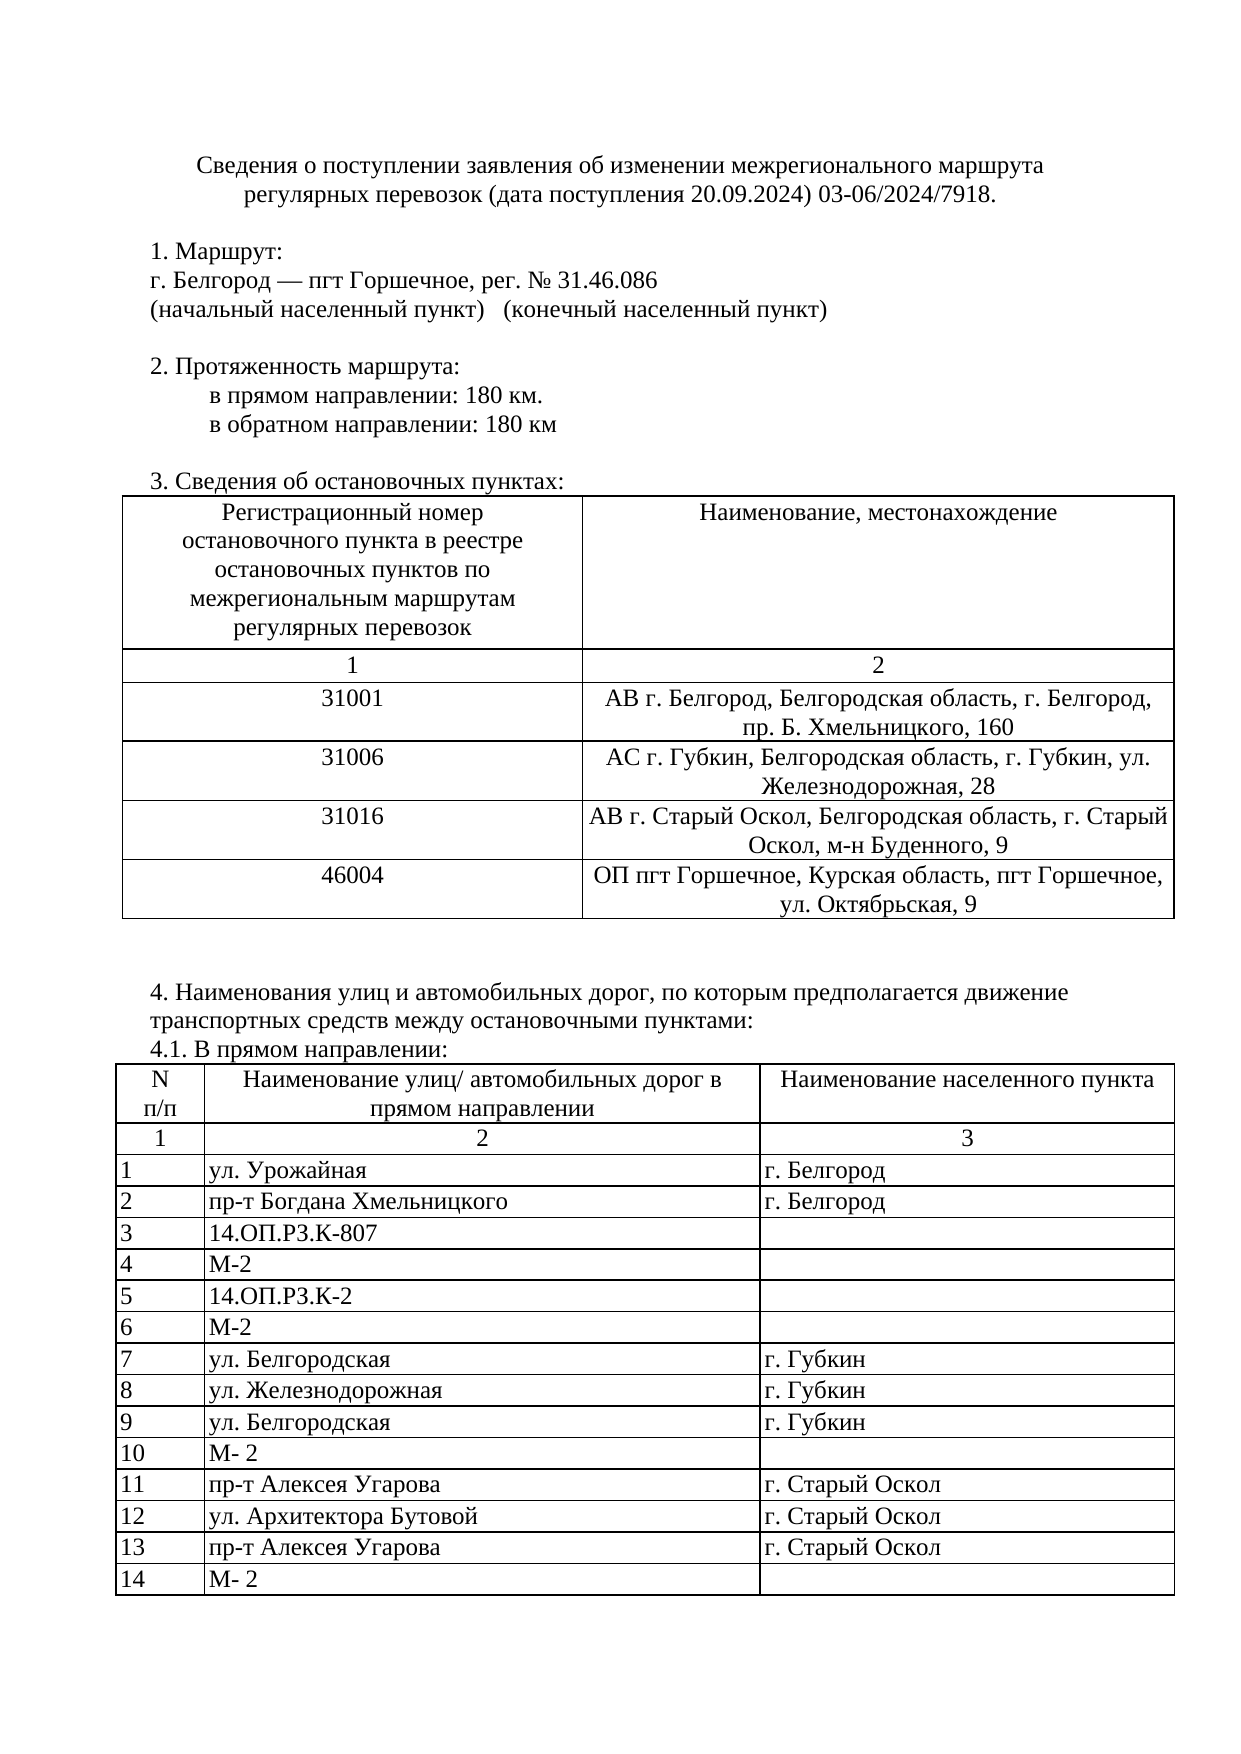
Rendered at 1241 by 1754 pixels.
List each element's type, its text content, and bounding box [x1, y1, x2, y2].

table_cell пр-т Алексея Угарова [205, 1533, 759, 1562]
table_cell 12 [117, 1501, 204, 1531]
table_cell г. Белгород [761, 1187, 1174, 1216]
table_cell 2 [205, 1124, 759, 1153]
table_cell 9 [117, 1407, 204, 1437]
table_cell пр-т Алексея Угарова [205, 1470, 759, 1499]
table_header Наименование, местонахождение [583, 497, 1173, 648]
table_cell АВ г. Старый Оскол, Белгородская область, г. Старый Оскол, м-н Буденного, 9 [583, 801, 1173, 858]
text (начальный населенный пункт) (конечный населенный пункт) [150, 294, 1090, 322]
table_cell [761, 1250, 1174, 1279]
table_cell г. Губкин [761, 1407, 1174, 1437]
table_cell 8 [117, 1375, 204, 1405]
table_cell 31001 [123, 683, 582, 740]
table_cell 11 [117, 1470, 204, 1499]
table_cell АВ г. Белгород, Белгородская область, г. Белгород, пр. Б. Хмельницкого, 160 [583, 683, 1173, 740]
table_cell 4 [117, 1250, 204, 1279]
text 1. Маршрут: [150, 236, 1090, 265]
table_cell М-2 [205, 1250, 759, 1279]
table_cell ОП пгт Горшечное, Курская область, пгт Горшечное, ул. Октябрьская, 9 [583, 860, 1173, 918]
text г. Белгород — пгт Горшечное, рег. № 31.46.086 [150, 265, 1090, 294]
table_cell 14 [117, 1564, 204, 1594]
table_cell 2 [117, 1187, 204, 1216]
table_cell 6 [117, 1312, 204, 1342]
table_cell пр-т Богдана Хмельницкого [205, 1187, 759, 1216]
table_cell [761, 1218, 1174, 1248]
table_cell г. Старый Оскол [761, 1501, 1174, 1531]
table_cell 14.ОП.РЗ.К-2 [205, 1281, 759, 1311]
table_header Наименование улиц/ автомобильных дорог в прямом направлении [205, 1065, 759, 1122]
table_cell г. Старый Оскол [761, 1533, 1174, 1562]
table_cell ул. Архитектора Бутовой [205, 1501, 759, 1531]
text 2. Протяженность маршрута: [150, 351, 1090, 380]
table_cell [761, 1281, 1174, 1311]
table_cell 31006 [123, 742, 582, 799]
table_cell 46004 [123, 860, 582, 918]
table_cell ул. Белгородская [205, 1344, 759, 1374]
table_cell 1 [117, 1124, 204, 1153]
table_cell 1 [117, 1155, 204, 1185]
table_header Регистрационный номер остановочного пункта в реестре остановочных пунктов по межрегиональным маршрутам регулярных перевозок [123, 497, 582, 648]
text в обратном направлении: 180 км [150, 409, 1090, 437]
table_cell 31016 [123, 801, 582, 858]
table_cell 5 [117, 1281, 204, 1311]
text 4.1. В прямом направлении: [150, 1034, 1090, 1063]
table_cell ул. Урожайная [205, 1155, 759, 1185]
table_cell ул. Железнодорожная [205, 1375, 759, 1405]
table_cell 2 [583, 650, 1173, 681]
table_cell 14.ОП.РЗ.К-807 [205, 1218, 759, 1248]
text 4. Наименования улиц и автомобильных дорог, по которым предполагается движение транспортных средств между остановочными пунктами: [150, 977, 1090, 1034]
table_cell 3 [761, 1124, 1174, 1153]
table_cell 13 [117, 1533, 204, 1562]
text в прямом направлении: 180 км. [150, 380, 1090, 409]
table_cell [761, 1564, 1174, 1594]
table_header Наименование населенного пункта [761, 1065, 1174, 1122]
table_cell [761, 1312, 1174, 1342]
table_cell г. Старый Оскол [761, 1470, 1174, 1499]
table_cell 3 [117, 1218, 204, 1248]
table_cell АС г. Губкин, Белгородская область, г. Губкин, ул. Железнодорожная, 28 [583, 742, 1173, 799]
table_cell 10 [117, 1438, 204, 1468]
table_header N п/п [117, 1065, 204, 1122]
table_cell 1 [123, 650, 582, 681]
table_cell М-2 [205, 1312, 759, 1342]
table_cell М- 2 [205, 1438, 759, 1468]
text 3. Сведения об остановочных пунктах: [150, 466, 1090, 495]
text Сведения о поступлении заявления об изменении межрегионального маршрута регулярных перевозок (дата поступления 20.09.2024) 03-06/2024/7918. [150, 150, 1090, 207]
table_cell ул. Белгородская [205, 1407, 759, 1437]
table_cell 7 [117, 1344, 204, 1374]
table_cell г. Губкин [761, 1375, 1174, 1405]
table_cell М- 2 [205, 1564, 759, 1594]
table_cell [761, 1438, 1174, 1468]
table_cell г. Белгород [761, 1155, 1174, 1185]
table_cell г. Губкин [761, 1344, 1174, 1374]
